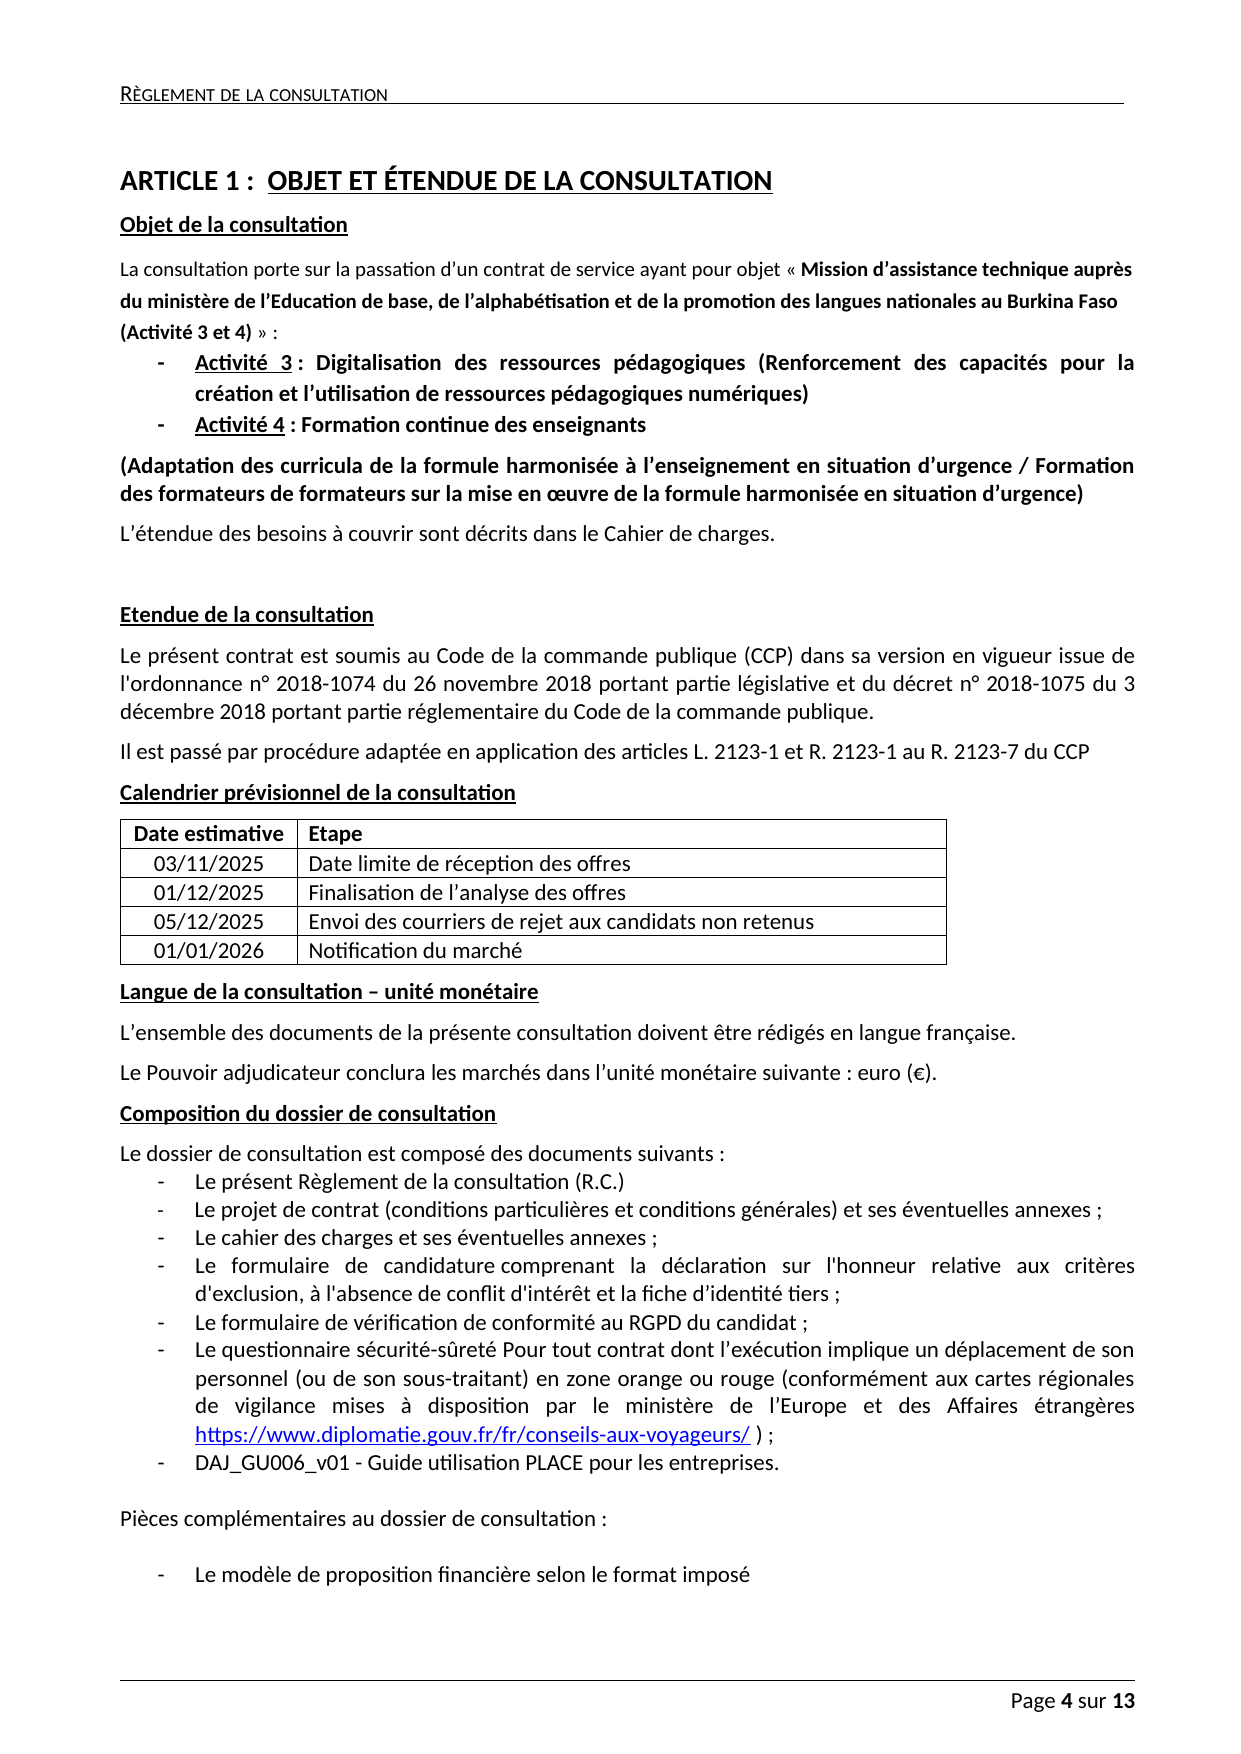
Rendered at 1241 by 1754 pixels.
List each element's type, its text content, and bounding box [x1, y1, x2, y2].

table_cell 03/11/2025 [121, 849, 297, 877]
list Le formulaire de vérification de conformité au RGPD du candidat ; [157, 1308, 1135, 1336]
list Le modèle de proposition financière selon le format imposé [157, 1560, 1135, 1588]
list Le cahier des charges et ses éventuelles annexes ; [157, 1223, 1135, 1252]
list Le formulaire de candidature comprenant la déclaration sur l'honneur relative aux critères d'exclusion, à l'absence de conflit d'intérêt et la fiche d’identité tiers ; [157, 1252, 1135, 1308]
subtitle Etendue de la consultation [120, 600, 1135, 628]
text (Adaptation des curricula de la formule harmonisée à l’enseignement en situation d’urgence / Formation des formateurs de formateurs sur la mise en œuvre de la formule harmonisée en situation d’urgence) [120, 451, 1135, 507]
table_cell Envoi des courriers de rejet aux candidats non retenus [298, 907, 946, 935]
table_cell Notification du marché [298, 936, 946, 964]
table_cell Date limite de réception des offres [298, 849, 946, 877]
table_cell Finalisation de l’analyse des offres [298, 878, 946, 906]
table_cell 01/01/2026 [121, 936, 297, 964]
table_header Date estimative [121, 820, 297, 848]
list Le questionnaire sécurité-sûreté Pour tout contrat dont l’exécution implique un déplacement de son personnel (ou de son sous-traitant) en zone orange ou rouge (conformément aux cartes régionales de vigilance mises à disposition par le ministère de l’Europe et des Affaires étrangères https://www.diplomatie.gouv.fr/fr/conseils-aux-voyageurs/ ) ; [157, 1336, 1135, 1448]
table_header Etape [298, 820, 946, 848]
table_cell 01/12/2025 [121, 878, 297, 906]
text Le Pouvoir adjudicateur conclura les marchés dans l’unité monétaire suivante : euro (€). [120, 1058, 1135, 1086]
subtitle Composition du dossier de consultation [120, 1099, 1135, 1127]
list Activité 3 : Digitalisation des ressources pédagogiques (Renforcement des capacités pour la création et l’utilisation de ressources pédagogiques numériques) [157, 344, 1135, 407]
text Le dossier de consultation est composé des documents suivants : [120, 1139, 1135, 1167]
subtitle Calendrier prévisionnel de la consultation [120, 778, 1135, 806]
list Activité 4 : Formation continue des enseignants [157, 407, 1135, 438]
list Objet et étendue de la consultation [120, 162, 1135, 198]
text L’étendue des besoins à couvrir sont décrits dans le Cahier de charges. [120, 519, 1135, 547]
subtitle Langue de la consultation – unité monétaire [120, 977, 1135, 1005]
list Le projet de contrat (conditions particulières et conditions générales) et ses éventuelles annexes ; [157, 1196, 1135, 1223]
subtitle Objet de la consultation [120, 210, 1135, 238]
text Le présent contrat est soumis au Code de la commande publique (CCP) dans sa version en vigueur issue de l'ordonnance n° 2018-1074 du 26 novembre 2018 portant partie législative et du décret n° 2018-1075 du 3 décembre 2018 portant partie réglementaire du Code de la commande publique. [120, 641, 1135, 725]
table_cell 05/12/2025 [121, 907, 297, 935]
text La consultation porte sur la passation d’un contrat de service ayant pour objet « Mission d’assistance technique auprès du ministère de l’Education de base, de l’alphabétisation et de la promotion des langues nationales au Burkina Faso (Activité 3 et 4) » : [120, 251, 1135, 344]
text L’ensemble des documents de la présente consultation doivent être rédigés en langue française. [120, 1018, 1135, 1046]
text Pièces complémentaires au dossier de consultation : [120, 1504, 1135, 1532]
list Le présent Règlement de la consultation (R.C.) [157, 1167, 1135, 1196]
text Il est passé par procédure adaptée en application des articles L. 2123-1 et R. 2123-1 au R. 2123-7 du CCP [120, 737, 1135, 766]
list DAJ_GU006_v01 - Guide utilisation PLACE pour les entreprises. [157, 1448, 1135, 1476]
